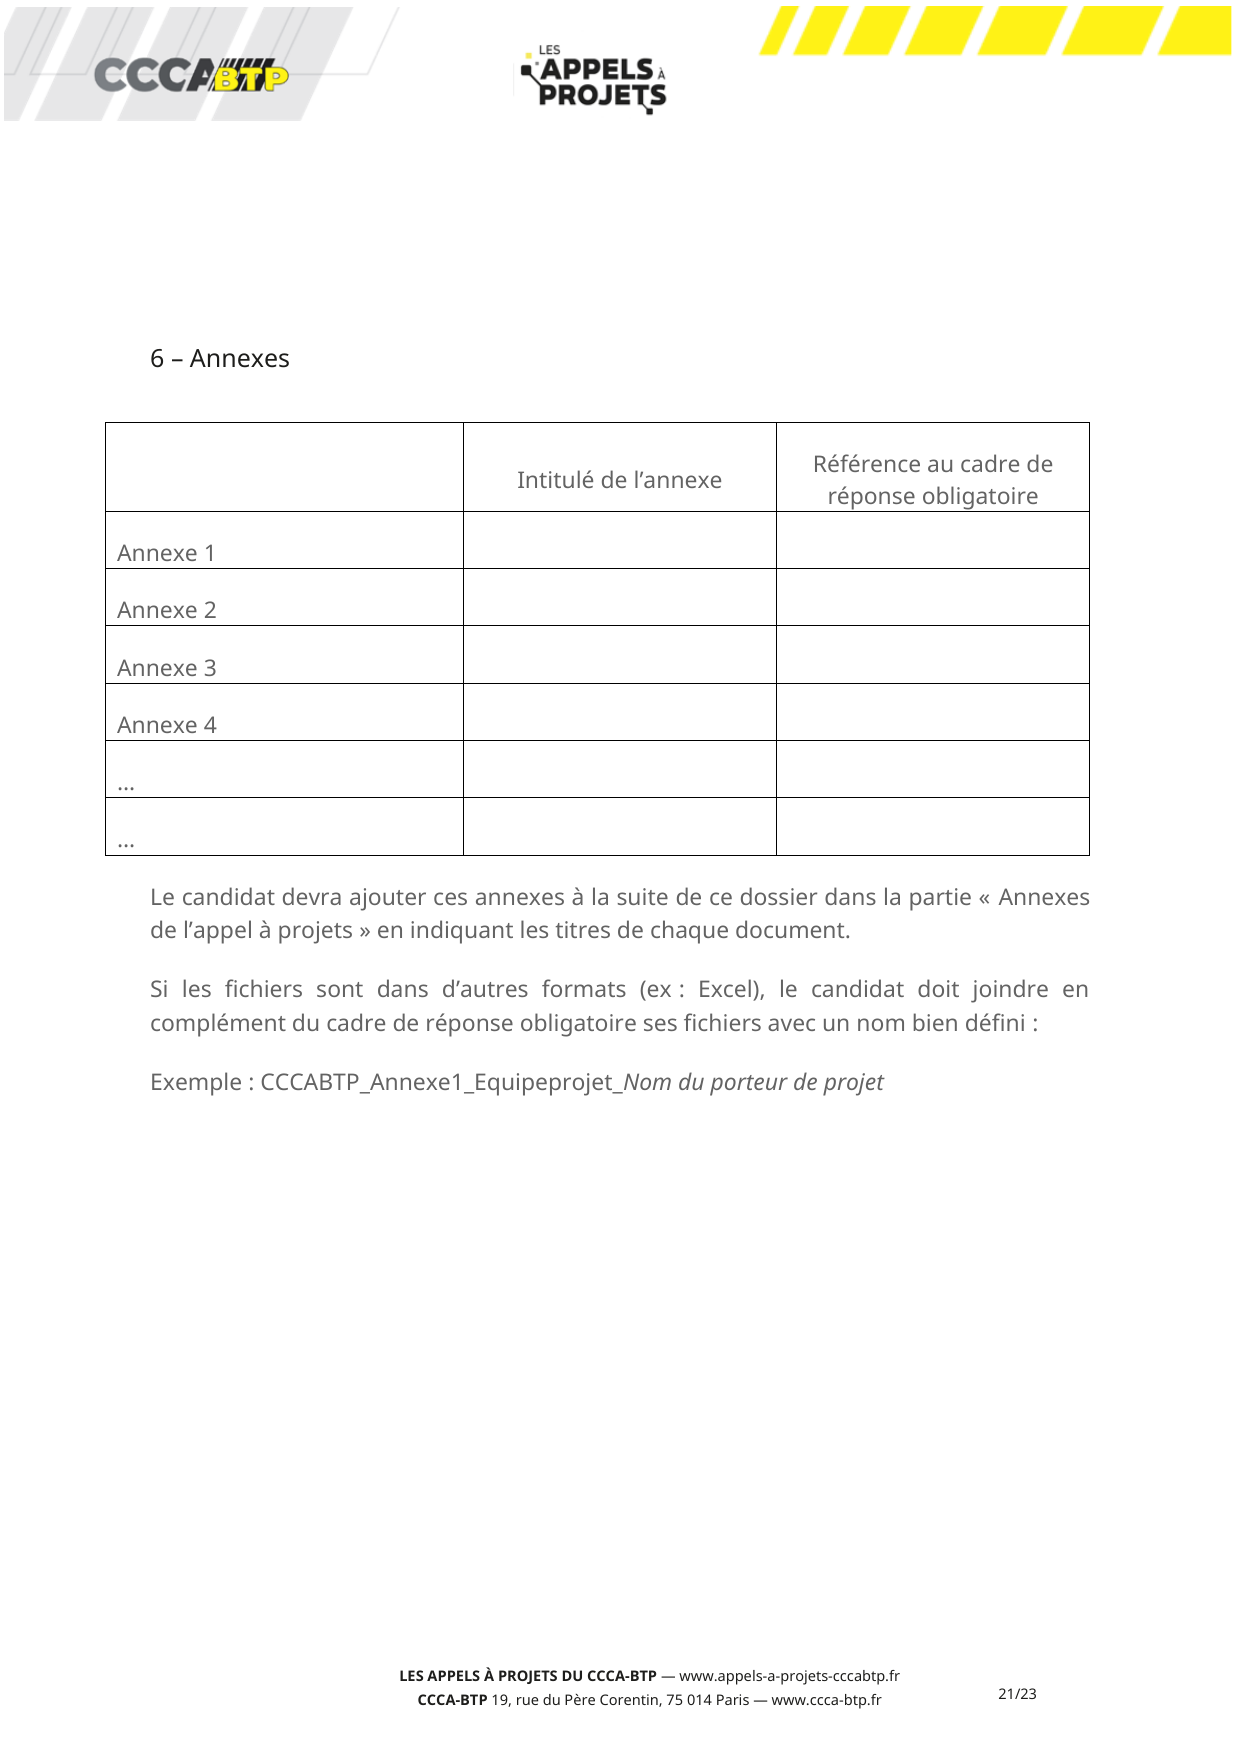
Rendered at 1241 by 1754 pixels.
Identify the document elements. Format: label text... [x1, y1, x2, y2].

picture [745, 6, 1232, 61]
table_cell [777, 569, 1089, 625]
table_cell [777, 741, 1089, 797]
table_cell [777, 626, 1089, 683]
table_header [106, 423, 463, 511]
table_cell [464, 684, 776, 740]
table_cell [777, 798, 1089, 854]
picture [513, 6, 693, 131]
table_cell [464, 626, 776, 683]
table_cell Annexe 4 [106, 684, 463, 740]
table_cell [464, 798, 776, 854]
subtitle 6 – Annexes [150, 340, 1090, 374]
table_cell … [106, 798, 463, 854]
table_header Intitulé de l’annexe [464, 423, 776, 511]
table_cell Annexe 2 [106, 569, 463, 625]
table_cell … [106, 741, 463, 797]
table_cell [777, 512, 1089, 568]
table_cell [464, 512, 776, 568]
text Si les fichiers sont dans d’autres formats (ex : Excel), le candidat doit joindre en complément du cadre de réponse obligatoire ses fichiers avec un nom bien défini : [150, 973, 1090, 1038]
picture [4, 7, 405, 121]
table_cell [777, 684, 1089, 740]
table_cell Annexe 1 [106, 512, 463, 568]
table_header Référence au cadre de réponse obligatoire [777, 423, 1089, 511]
table_cell [464, 741, 776, 797]
table_cell Annexe 3 [106, 626, 463, 683]
text Exemple : CCCABTP_Annexe1_Equipeprojet_Nom du porteur de projet [150, 1066, 1090, 1097]
table_cell [464, 569, 776, 625]
text Le candidat devra ajouter ces annexes à la suite de ce dossier dans la partie « Annexes de l’appel à projets » en indiquant les titres de chaque document. [150, 881, 1090, 946]
